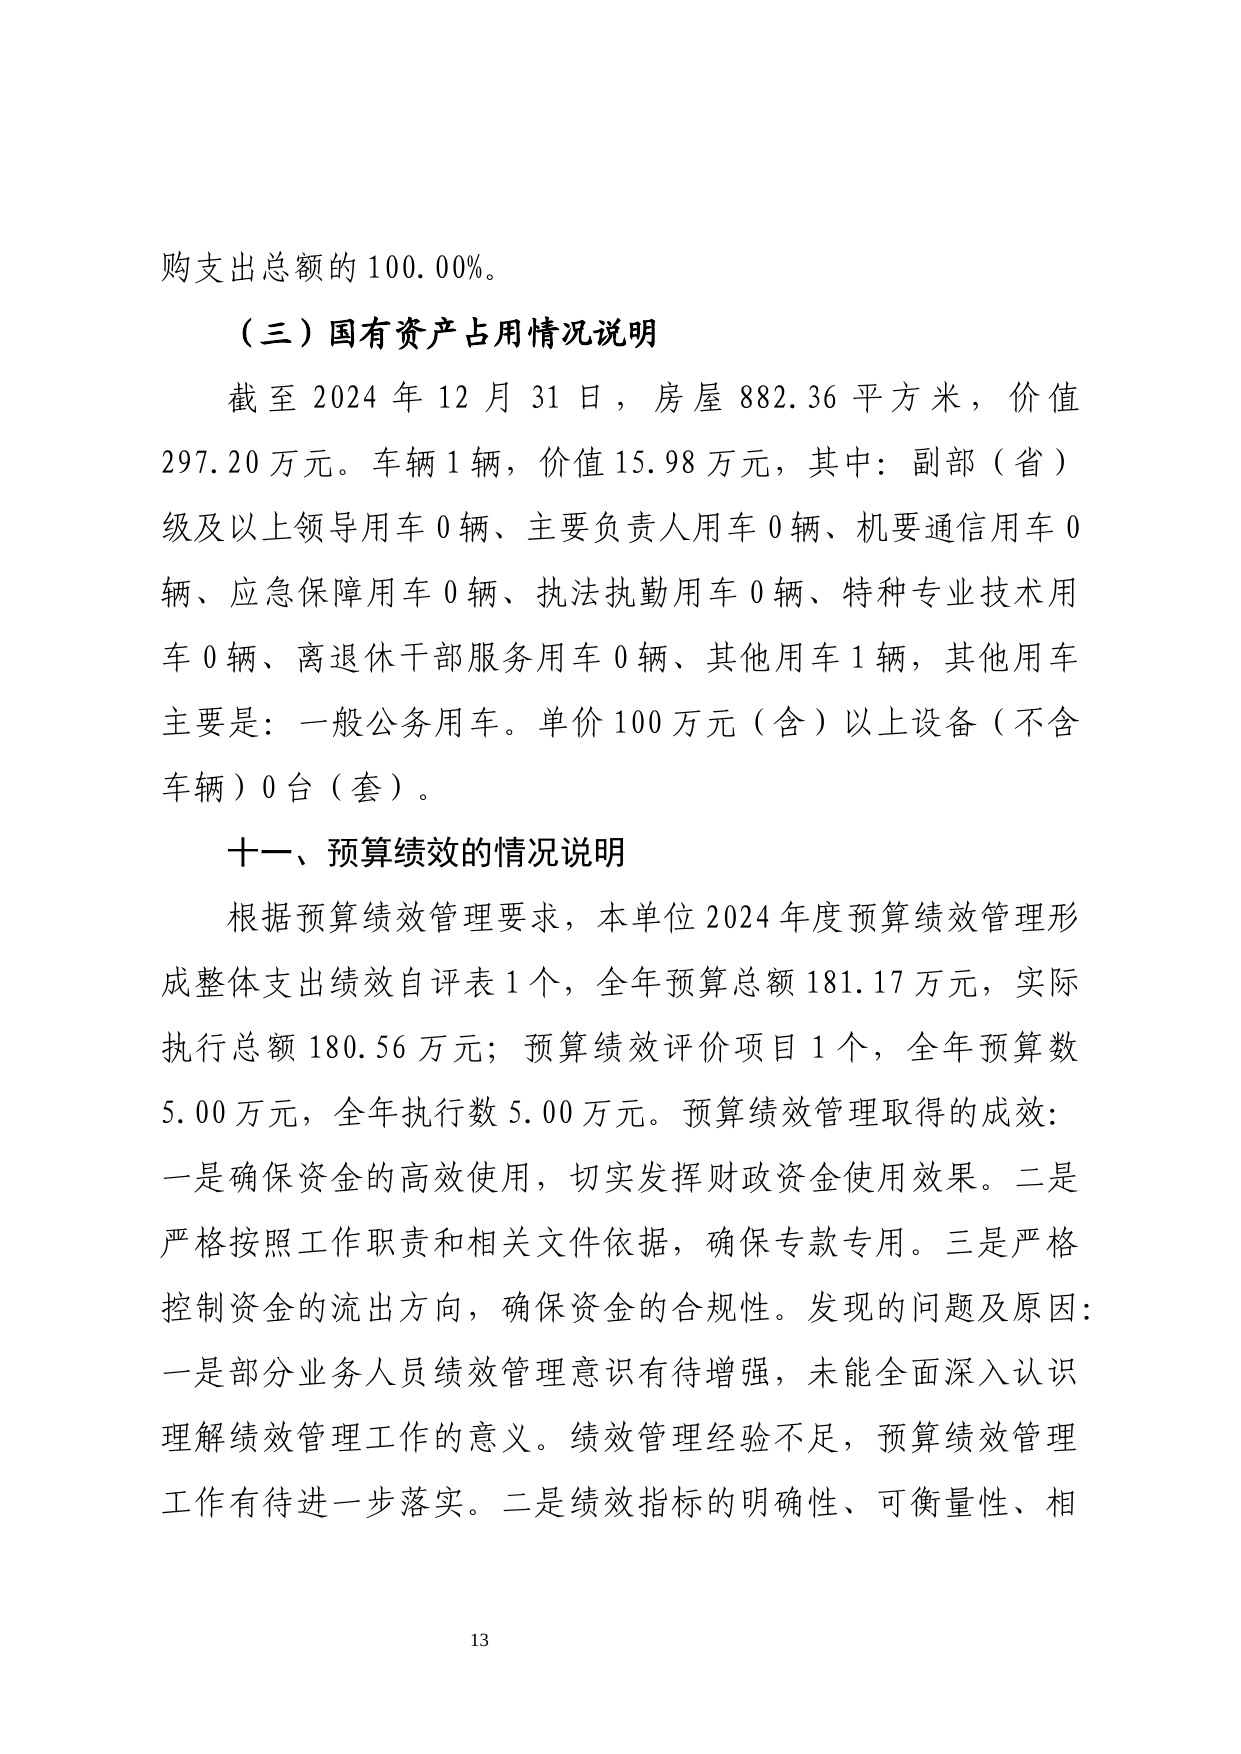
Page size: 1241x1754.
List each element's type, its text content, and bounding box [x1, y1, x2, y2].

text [159, 883, 1081, 1533]
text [159, 233, 1081, 298]
text 截至2024年12月31日，房屋882.36平方米，价值297.20万元。车辆1辆，价值15.98万元，其中：副部（省）级及以上领导用车0辆、主要负责人用车0辆、机要通信用车0辆、应急保障用车0辆、执法执勤用车0辆、特种专业技术用车0辆、离退休干部服务用车0辆、其他用车1辆，其他用车主要是：一般公务用车。单价100万元（含）以上设备（不含车辆）0台（套）。 [159, 363, 1081, 818]
text 十一、预算绩效的情况说明 [159, 818, 1081, 883]
text （三）国有资产占用情况说明 [159, 298, 1081, 363]
